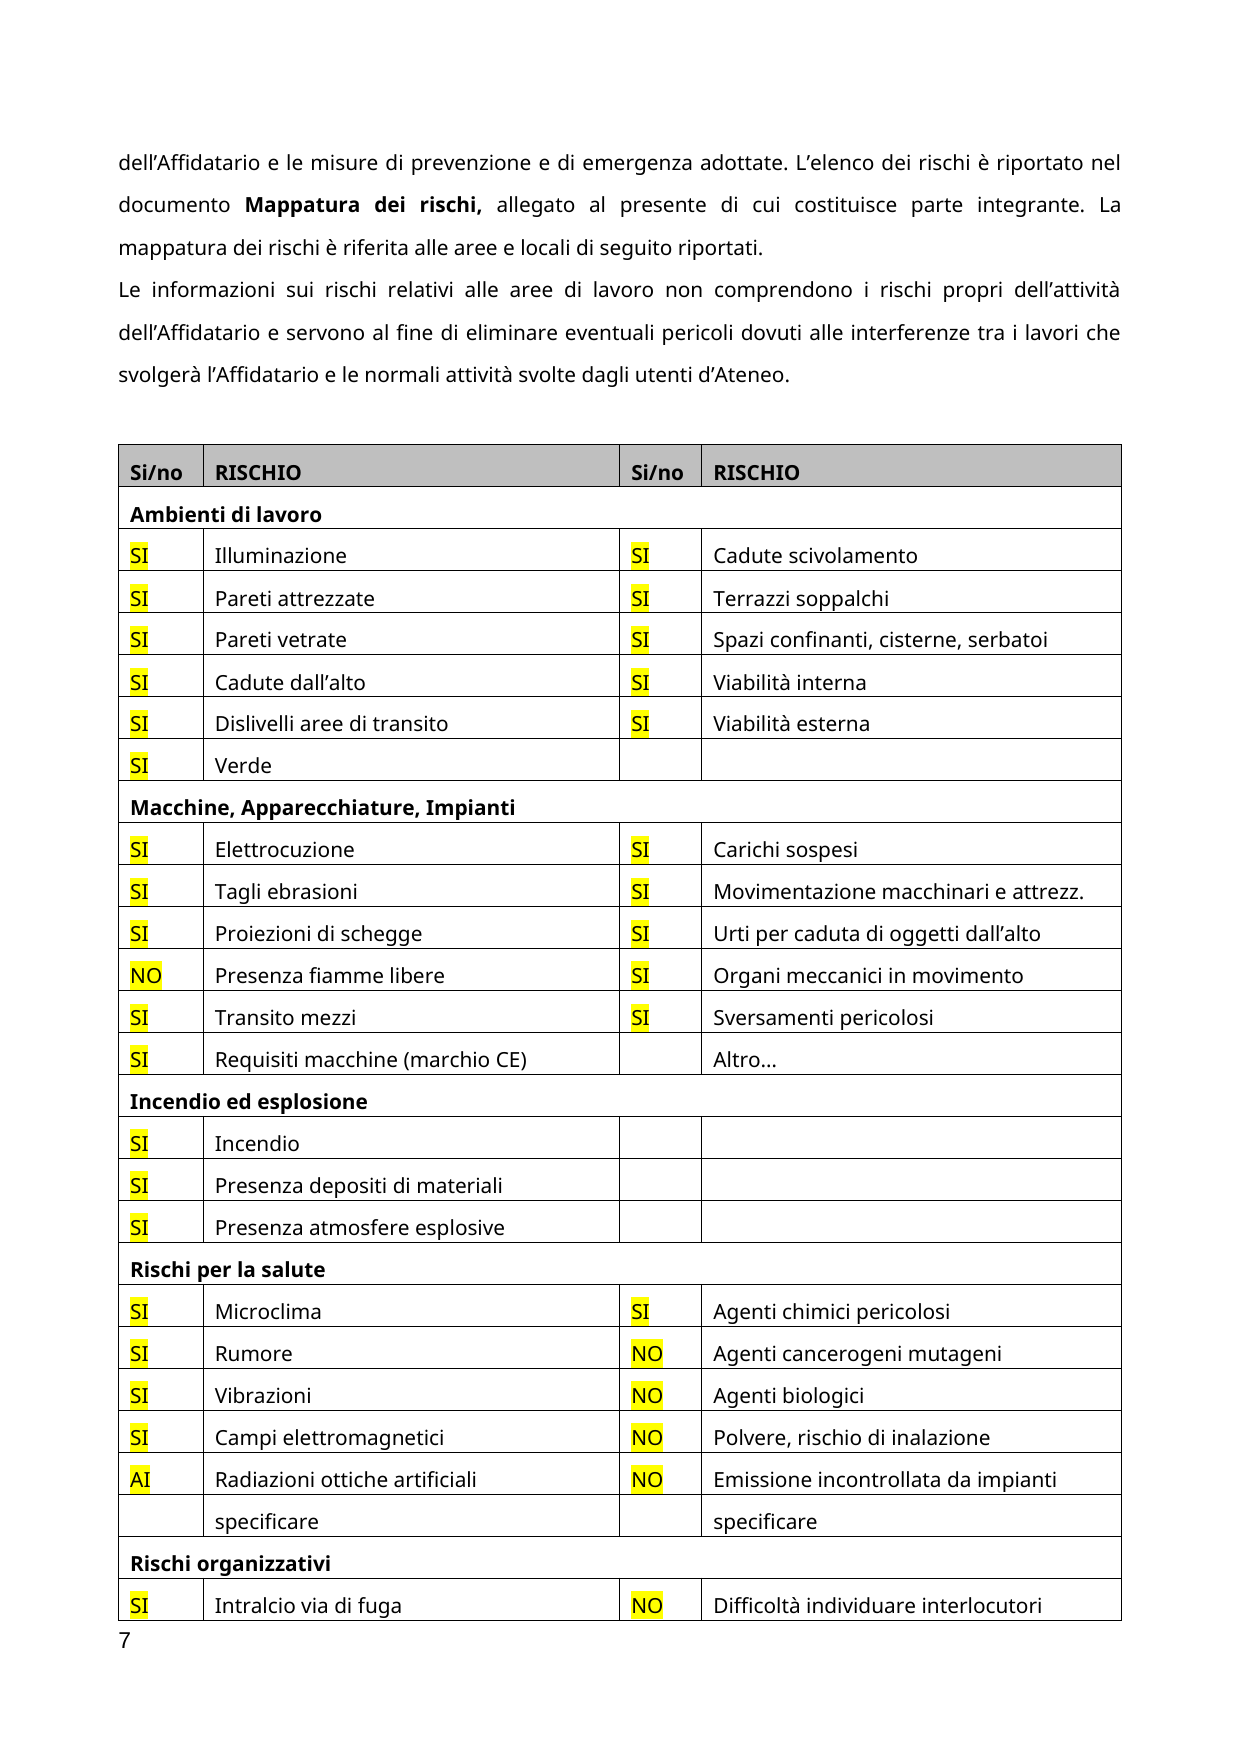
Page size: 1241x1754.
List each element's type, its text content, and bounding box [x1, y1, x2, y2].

table_cell Presenza depositi di materiali [204, 1159, 619, 1200]
table_cell SI [620, 991, 701, 1032]
table_cell Viabilità interna [702, 655, 1121, 696]
table_cell SI [119, 1117, 203, 1158]
table_cell SI [119, 1369, 203, 1410]
table_cell Transito mezzi [204, 991, 619, 1032]
table_header RISCHIO [702, 445, 1121, 486]
table_cell Proiezioni di schegge [204, 907, 619, 948]
table_cell Presenza atmosfere esplosive [204, 1201, 619, 1242]
table_cell NO [620, 1411, 701, 1452]
table_cell SI [119, 697, 203, 738]
table_cell Difficoltà individuare interlocutori [702, 1579, 1121, 1619]
table_cell SI [620, 949, 701, 990]
table_cell SI [620, 907, 701, 948]
table_cell [620, 1117, 701, 1158]
table_cell Verde [204, 739, 619, 780]
table_cell SI [119, 739, 203, 780]
text Le informazioni sui rischi relativi alle aree di lavoro non comprendono i rischi propri dell’attività dell’Affidatario e servono al fine di eliminare eventuali pericoli dovuti alle interferenze tra i lavori che svolgerà l’Affidatario e le normali attività svolte dagli utenti d’Ateneo. [118, 275, 1122, 389]
table_cell Rumore [204, 1327, 619, 1368]
table_cell Presenza fiamme libere [204, 949, 619, 990]
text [118, 148, 1122, 261]
table_cell [702, 1201, 1121, 1242]
table_cell Intralcio via di fuga [204, 1579, 619, 1619]
table_cell SI [620, 613, 701, 654]
table_cell Polvere, rischio di inalazione [702, 1411, 1121, 1452]
table_cell [620, 1159, 701, 1200]
table_cell SI [119, 991, 203, 1032]
table_cell specificare [204, 1495, 619, 1536]
table_cell Cadute scivolamento [702, 529, 1121, 570]
table_cell Requisiti macchine (marchio CE) [204, 1033, 619, 1074]
table_cell SI [119, 529, 203, 570]
table_cell Carichi sospesi [702, 823, 1121, 864]
table_cell Microclima [204, 1285, 619, 1326]
table_cell [119, 1495, 203, 1536]
table_cell Radiazioni ottiche artificiali [204, 1453, 619, 1494]
table_cell [702, 1159, 1121, 1200]
table_cell SI [119, 1327, 203, 1368]
table_cell Pareti vetrate [204, 613, 619, 654]
table_cell Dislivelli aree di transito [204, 697, 619, 738]
table_cell SI [620, 571, 701, 612]
table_cell SI [119, 1201, 203, 1242]
table_cell NO [620, 1369, 701, 1410]
table_cell SI [119, 1159, 203, 1200]
table_cell SI [119, 823, 203, 864]
table_cell SI [119, 1411, 203, 1452]
table_cell Viabilità esterna [702, 697, 1121, 738]
table_cell Ambienti di lavoro [119, 487, 1121, 528]
table_cell [702, 739, 1121, 780]
table_cell Cadute dall’alto [204, 655, 619, 696]
table_cell [620, 1495, 701, 1536]
table_cell specificare [702, 1495, 1121, 1536]
table_cell Macchine, Apparecchiature, Impianti [119, 781, 1121, 822]
table_cell NO [620, 1327, 701, 1368]
table_cell Movimentazione macchinari e attrezz. [702, 865, 1121, 906]
table_cell Sversamenti pericolosi [702, 991, 1121, 1032]
table_cell Incendio [204, 1117, 619, 1158]
table_cell NO [620, 1579, 701, 1619]
table_cell SI [119, 907, 203, 948]
table_cell Rischi organizzativi [119, 1537, 1121, 1578]
table_cell Organi meccanici in movimento [702, 949, 1121, 990]
table_cell Rischi per la salute [119, 1243, 1121, 1284]
table_header RISCHIO [204, 445, 619, 486]
table_cell Pareti attrezzate [204, 571, 619, 612]
table_cell [702, 1117, 1121, 1158]
table_cell Agenti chimici pericolosi [702, 1285, 1121, 1326]
table_cell [620, 1201, 701, 1242]
table_cell SI [620, 823, 701, 864]
table_cell SI [119, 1579, 203, 1619]
table_cell [620, 1033, 701, 1074]
table_cell Campi elettromagnetici [204, 1411, 619, 1452]
table_cell SI [119, 1033, 203, 1074]
table_cell Emissione incontrollata da impianti [702, 1453, 1121, 1494]
table_cell SI [620, 529, 701, 570]
table_cell Agenti cancerogeni mutageni [702, 1327, 1121, 1368]
table_cell NO [620, 1453, 701, 1494]
table_cell Agenti biologici [702, 1369, 1121, 1410]
table_cell SI [119, 613, 203, 654]
table_cell Tagli ebrasioni [204, 865, 619, 906]
table_cell NO [119, 949, 203, 990]
table_header Si/no [620, 445, 701, 486]
table_cell SI [119, 655, 203, 696]
table_cell [620, 739, 701, 780]
table_cell SI [119, 1285, 203, 1326]
table_cell SI [620, 1285, 701, 1326]
table_cell SI [119, 865, 203, 906]
table_cell SI [119, 571, 203, 612]
table_cell Vibrazioni [204, 1369, 619, 1410]
table_cell Altro… [702, 1033, 1121, 1074]
table_cell SI [620, 697, 701, 738]
table_cell SI [620, 865, 701, 906]
table_cell Illuminazione [204, 529, 619, 570]
table_cell Incendio ed esplosione [119, 1075, 1121, 1116]
table_header Si/no [119, 445, 203, 486]
table_cell Elettrocuzione [204, 823, 619, 864]
table_cell SI [620, 655, 701, 696]
table_cell Urti per caduta di oggetti dall’alto [702, 907, 1121, 948]
table_cell Spazi confinanti, cisterne, serbatoi [702, 613, 1121, 654]
table_cell AI [119, 1453, 203, 1494]
table_cell Terrazzi soppalchi [702, 571, 1121, 612]
